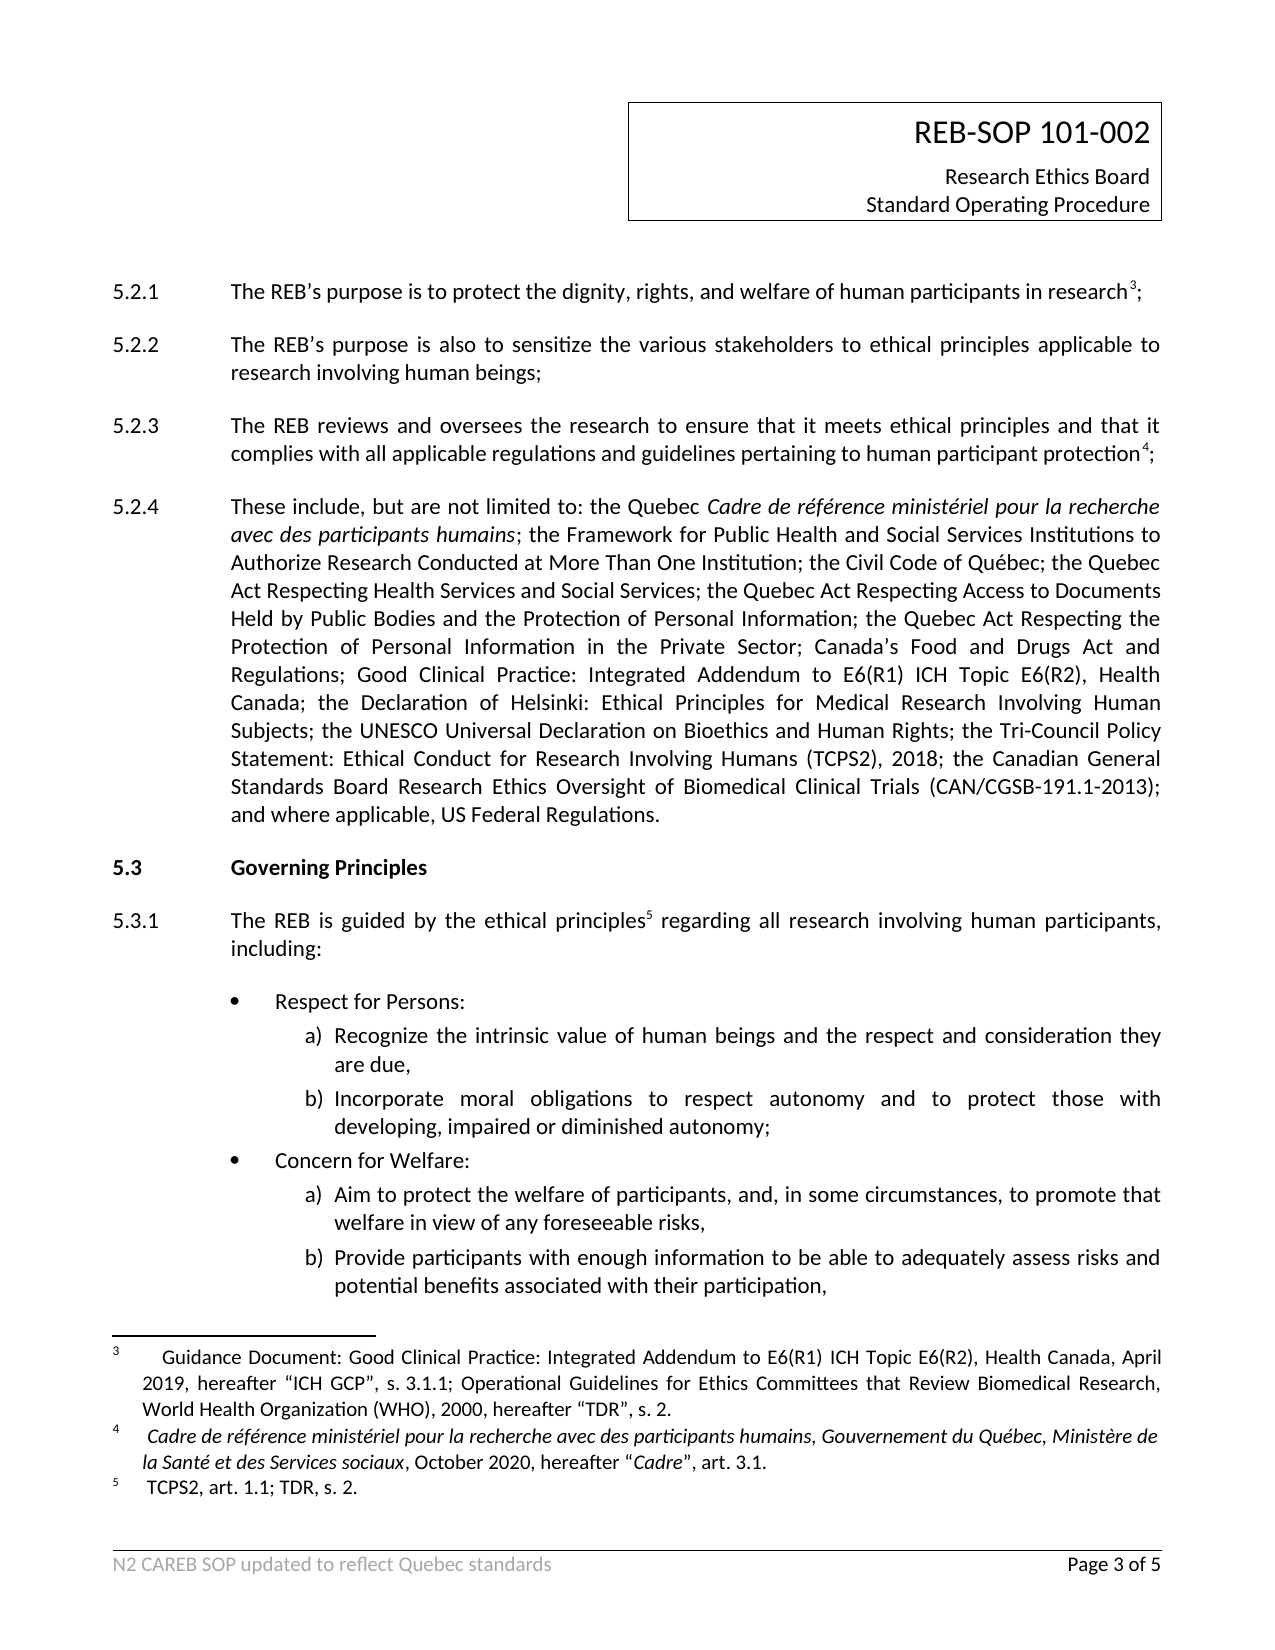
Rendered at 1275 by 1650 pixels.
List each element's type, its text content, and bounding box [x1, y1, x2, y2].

list Concern for Welfare: [231, 1146, 1162, 1174]
list Aim to protect the welfare of participants, and, in some circumstances, to promote that welfare in view of any foreseeable risks, [304, 1181, 1162, 1237]
subtitle The REB is guided by the ethical principles regarding all research involving human participants, including: [112, 906, 1162, 962]
subtitle These include, but are not limited to: the Quebec Cadre de référence ministériel pour la recherche avec des participants humains; the Framework for Public Health and Social Services Institutions to Authorize Research Conducted at More Than One Institution; the Civil Code of Québec; the Quebec Act Respecting Health Services and Social Services; the Quebec Act Respecting Access to Documents Held by Public Bodies and the Protection of Personal Information; the Quebec Act Respecting the Protection of Personal Information in the Private Sector; Canada’s Food and Drugs Act and Regulations; Good Clinical Practice: Integrated Addendum to E6(R1) ICH Topic E6(R2), Health Canada; the Declaration of Helsinki: Ethical Principles for Medical Research Involving Human Subjects; the UNESCO Universal Declaration on Bioethics and Human Rights; the Tri-Council Policy Statement: Ethical Conduct for Research Involving Humans (TCPS2), 2018; the Canadian General Standards Board Research Ethics Oversight of Biomedical Clinical Trials (CAN/CGSB-191.1-2013); and where applicable, US Federal Regulations. [112, 492, 1162, 828]
subtitle The REB reviews and oversees the research to ensure that it meets ethical principles and that it complies with all applicable regulations and guidelines pertaining to human participant protection; [112, 411, 1162, 467]
list Recognize the intrinsic value of human beings and the respect and consideration they are due, [304, 1022, 1162, 1078]
list Respect for Persons: [231, 987, 1162, 1015]
subtitle Governing Principles [112, 853, 1162, 881]
list Provide participants with enough information to be able to adequately assess risks and potential benefits associated with their participation, [304, 1243, 1162, 1299]
list Incorporate moral obligations to respect autonomy and to protect those with developing, impaired or diminished autonomy; [304, 1084, 1162, 1140]
subtitle The REB’s purpose is also to sensitize the various stakeholders to ethical principles applicable to research involving human beings; [112, 330, 1162, 386]
subtitle The REB’s purpose is to protect the dignity, rights, and welfare of human participants in research; [112, 277, 1162, 305]
